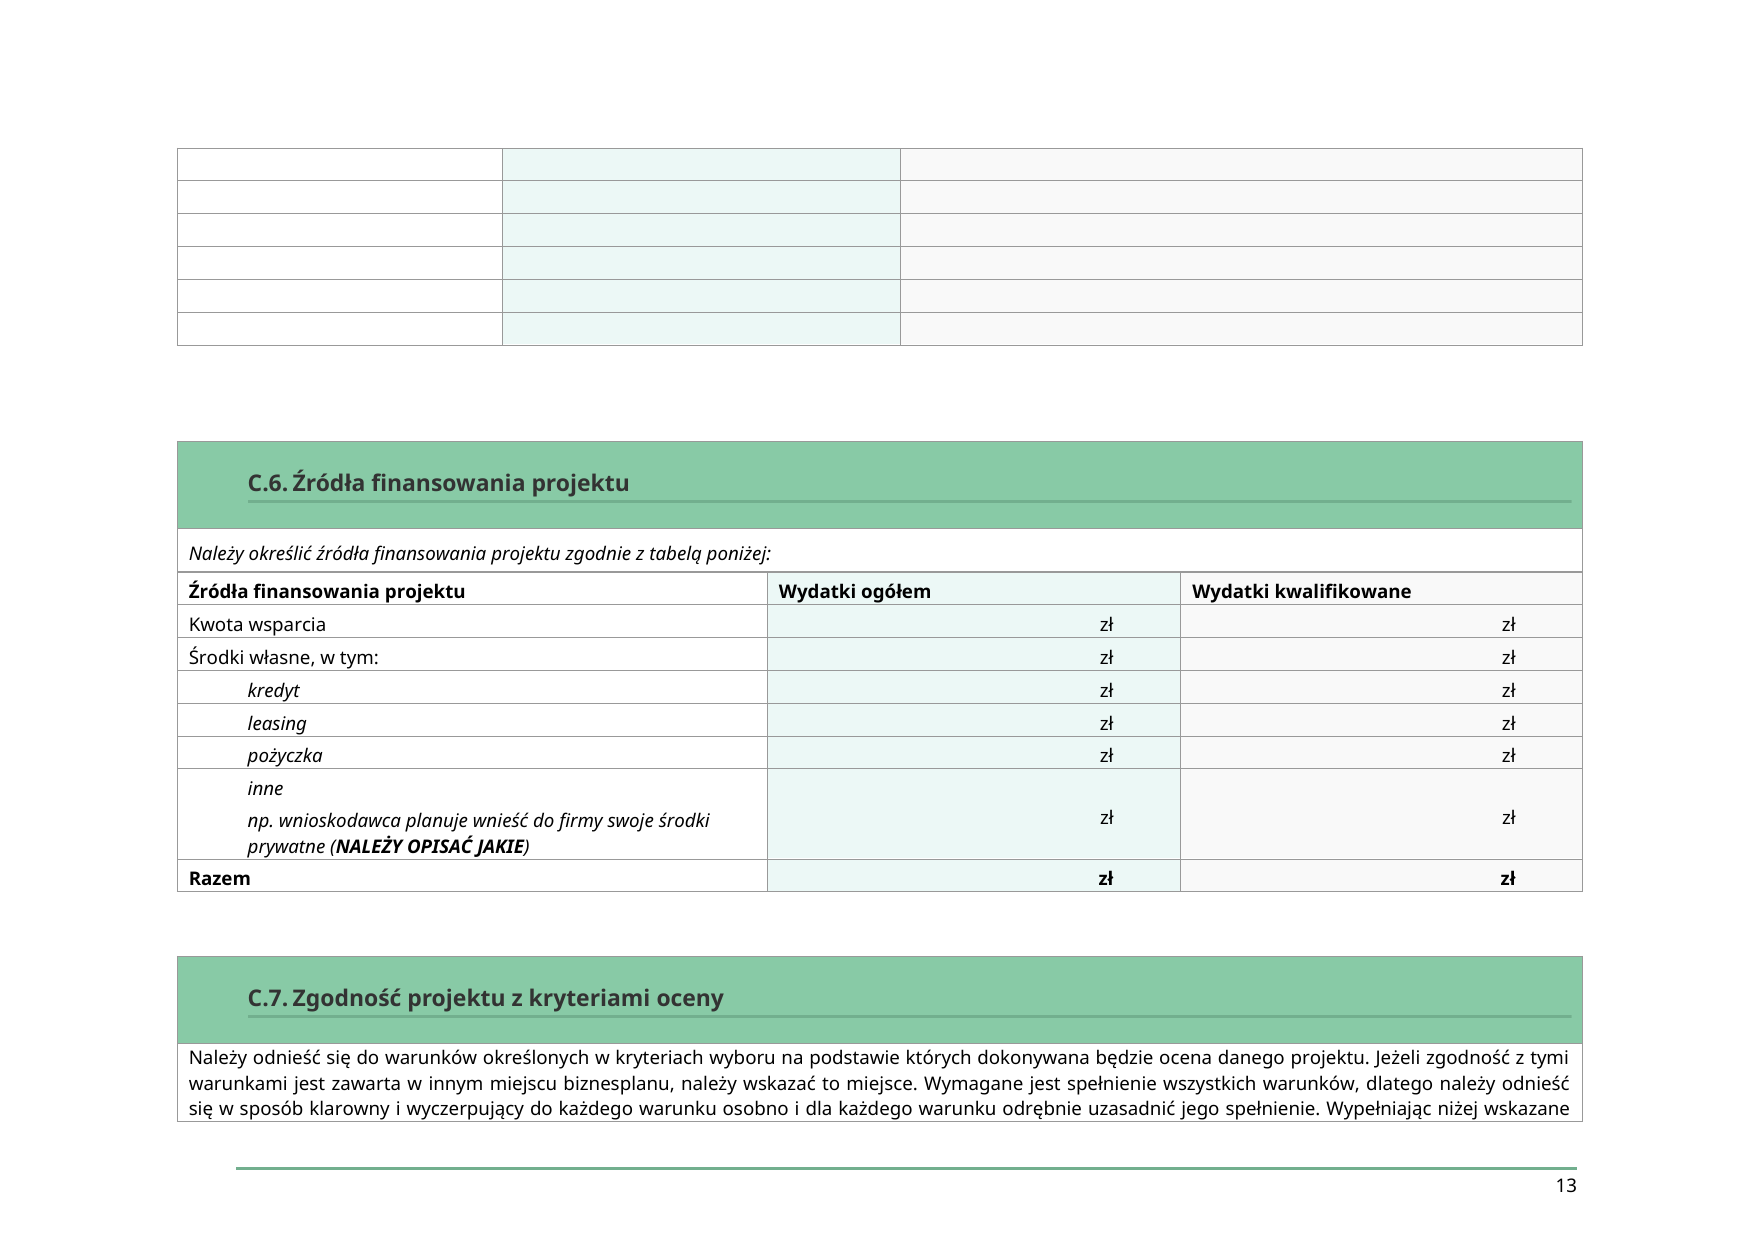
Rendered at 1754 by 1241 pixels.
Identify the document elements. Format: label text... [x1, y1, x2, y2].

table_cell zł [768, 737, 1180, 768]
table_cell zł [1181, 737, 1582, 768]
table_header Zgodność projektu z kryteriami oceny [178, 957, 1582, 1043]
table_cell zł [768, 671, 1180, 703]
table_cell [178, 280, 502, 312]
table_cell Środki własne, w tym: [178, 638, 767, 670]
table_cell inne np. wnioskodawca planuje wnieść do firmy swoje środki prywatne (NALEŻY OPISAĆ JAKIE) [178, 769, 767, 858]
table_cell zł [768, 860, 1180, 891]
table_cell zł [1181, 671, 1582, 703]
table_cell [901, 181, 1582, 213]
table_cell [503, 247, 900, 279]
table_cell Kwota wsparcia [178, 605, 767, 637]
table_cell Wydatki ogółem [768, 573, 1180, 604]
table_cell Należy określić źródła finansowania projektu zgodnie z tabelą poniżej: [178, 529, 1582, 571]
table_cell [901, 313, 1582, 344]
table_cell Razem [178, 860, 767, 891]
table_cell zł [1181, 860, 1582, 891]
table_cell [901, 247, 1582, 279]
table_cell [178, 149, 502, 180]
table_header Źródła finansowania projektu [178, 442, 1582, 528]
table_cell zł [768, 769, 1180, 858]
table_cell [503, 214, 900, 246]
table_cell [901, 214, 1582, 246]
table_cell [178, 181, 502, 213]
table_cell leasing [178, 704, 767, 736]
table_cell zł [768, 605, 1180, 637]
table_cell zł [1181, 605, 1582, 637]
table_cell [901, 149, 1582, 180]
table_cell [503, 181, 900, 213]
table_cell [178, 1044, 1582, 1121]
table_cell [178, 247, 502, 279]
table_cell [503, 313, 900, 344]
table_cell [901, 280, 1582, 312]
table_cell Źródła finansowania projektu [178, 573, 767, 604]
table_cell zł [1181, 769, 1582, 858]
table_cell zł [768, 638, 1180, 670]
table_cell [503, 280, 900, 312]
table_cell pożyczka [178, 737, 767, 768]
table_cell [178, 313, 502, 344]
table_cell Wydatki kwalifikowane [1181, 573, 1582, 604]
table_cell zł [768, 704, 1180, 736]
table_cell zł [1181, 704, 1582, 736]
table_cell kredyt [178, 671, 767, 703]
table_cell zł [1181, 638, 1582, 670]
table_cell [503, 149, 900, 180]
table_cell [178, 214, 502, 246]
